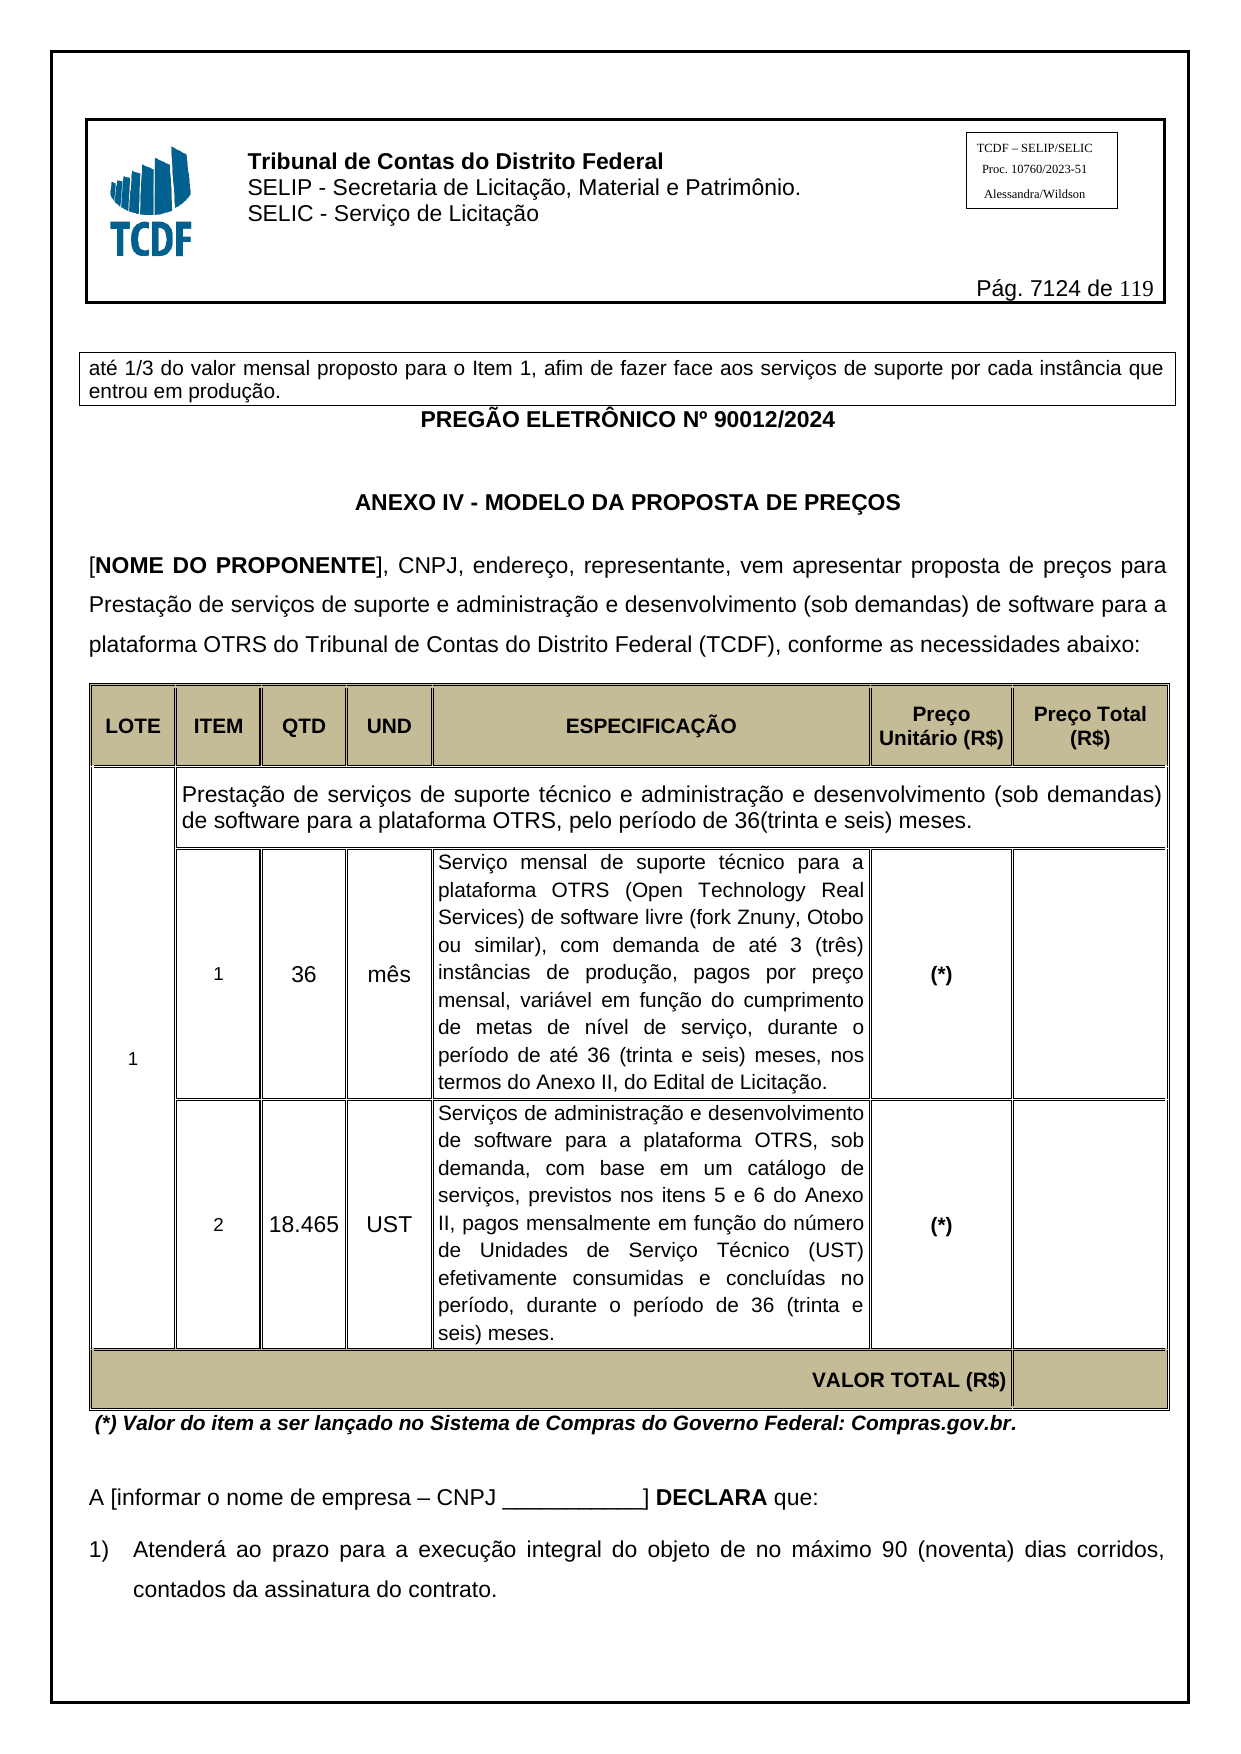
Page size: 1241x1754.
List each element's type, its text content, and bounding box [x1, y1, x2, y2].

table_header QTD [261, 686, 346, 765]
table_cell 36 [263, 850, 345, 1098]
picture [95, 143, 206, 259]
list Atenderá ao prazo para a execução integral do objeto de no máximo 90 (noventa) dias corridos, contados da assinatura do contrato. [89, 1536, 1167, 1602]
table_cell UST [348, 1101, 431, 1348]
table_cell Serviço mensal de suporte técnico para a plataforma OTRS (Open Technology Real Services) de software livre (fork Znuny, Otobo ou similar), com demanda de até 3 (três) instâncias de produção, pagos por preço mensal, variável em função do cumprimento de metas de nível de serviço, durante o período de até 36 (trinta e seis) meses, nos termos do Anexo II, do Edital de Licitação. [434, 850, 869, 1098]
table_cell 1 [90, 765, 176, 1348]
table_cell mês [348, 850, 431, 1098]
text (*) Valor do item a ser lançado no Sistema de Compras do Governo Federal: Compras.gov.br. [89, 1411, 1167, 1435]
table_header LOTE [90, 684, 176, 765]
table_cell Serviços de administração e desenvolvimento de software para a plataforma OTRS, sob demanda, com base em um catálogo de serviços, previstos nos itens 5 e 6 do Anexo II, pagos mensalmente em função do número de Unidades de Serviço Técnico (UST) efetivamente consumidas e concluídas no período, durante o período de 36 (trinta e seis) meses. [434, 1101, 869, 1348]
table_cell (*) [872, 1101, 1011, 1348]
table_header UND [346, 686, 432, 765]
text PREGÃO ELETRÔNICO Nº 90012/2024 [89, 406, 1167, 433]
table_cell 1 [177, 850, 259, 1098]
table_cell [1012, 847, 1168, 1098]
table_cell 18.465 [263, 1101, 345, 1348]
table_header Preço Total (R$) [1012, 686, 1167, 765]
table_cell [1012, 1348, 1168, 1408]
table_cell (*) [872, 850, 1011, 1098]
text A [informar o nome de empresa – CNPJ ___________] DECLARA que: [89, 1484, 1167, 1511]
table_header Preço Unitário (R$) [870, 686, 1012, 765]
table_cell [1014, 1098, 1167, 1348]
table_cell 2 [177, 1101, 259, 1348]
table_header ITEM [176, 686, 261, 765]
table_cell VALOR TOTAL (R$) [90, 1348, 1012, 1408]
table_header ESPECIFICAÇÃO [432, 686, 870, 765]
text ANEXO IV - MODELO DA PROPOSTA DE PREÇOS [89, 489, 1167, 515]
table_cell Prestação de serviços de suporte técnico e administração e desenvolvimento (sob demandas) de software para a plataforma OTRS, pelo período de 36(trinta e seis) meses. [176, 765, 1168, 847]
text [NOME DO PROPONENTE], CNPJ, endereço, representante, vem apresentar proposta de preços para Prestação de serviços de suporte e administração e desenvolvimento (sob demandas) de software para a plataforma OTRS do Tribunal de Contas do Distrito Federal (TCDF), conforme as necessidades abaixo: [89, 552, 1167, 657]
